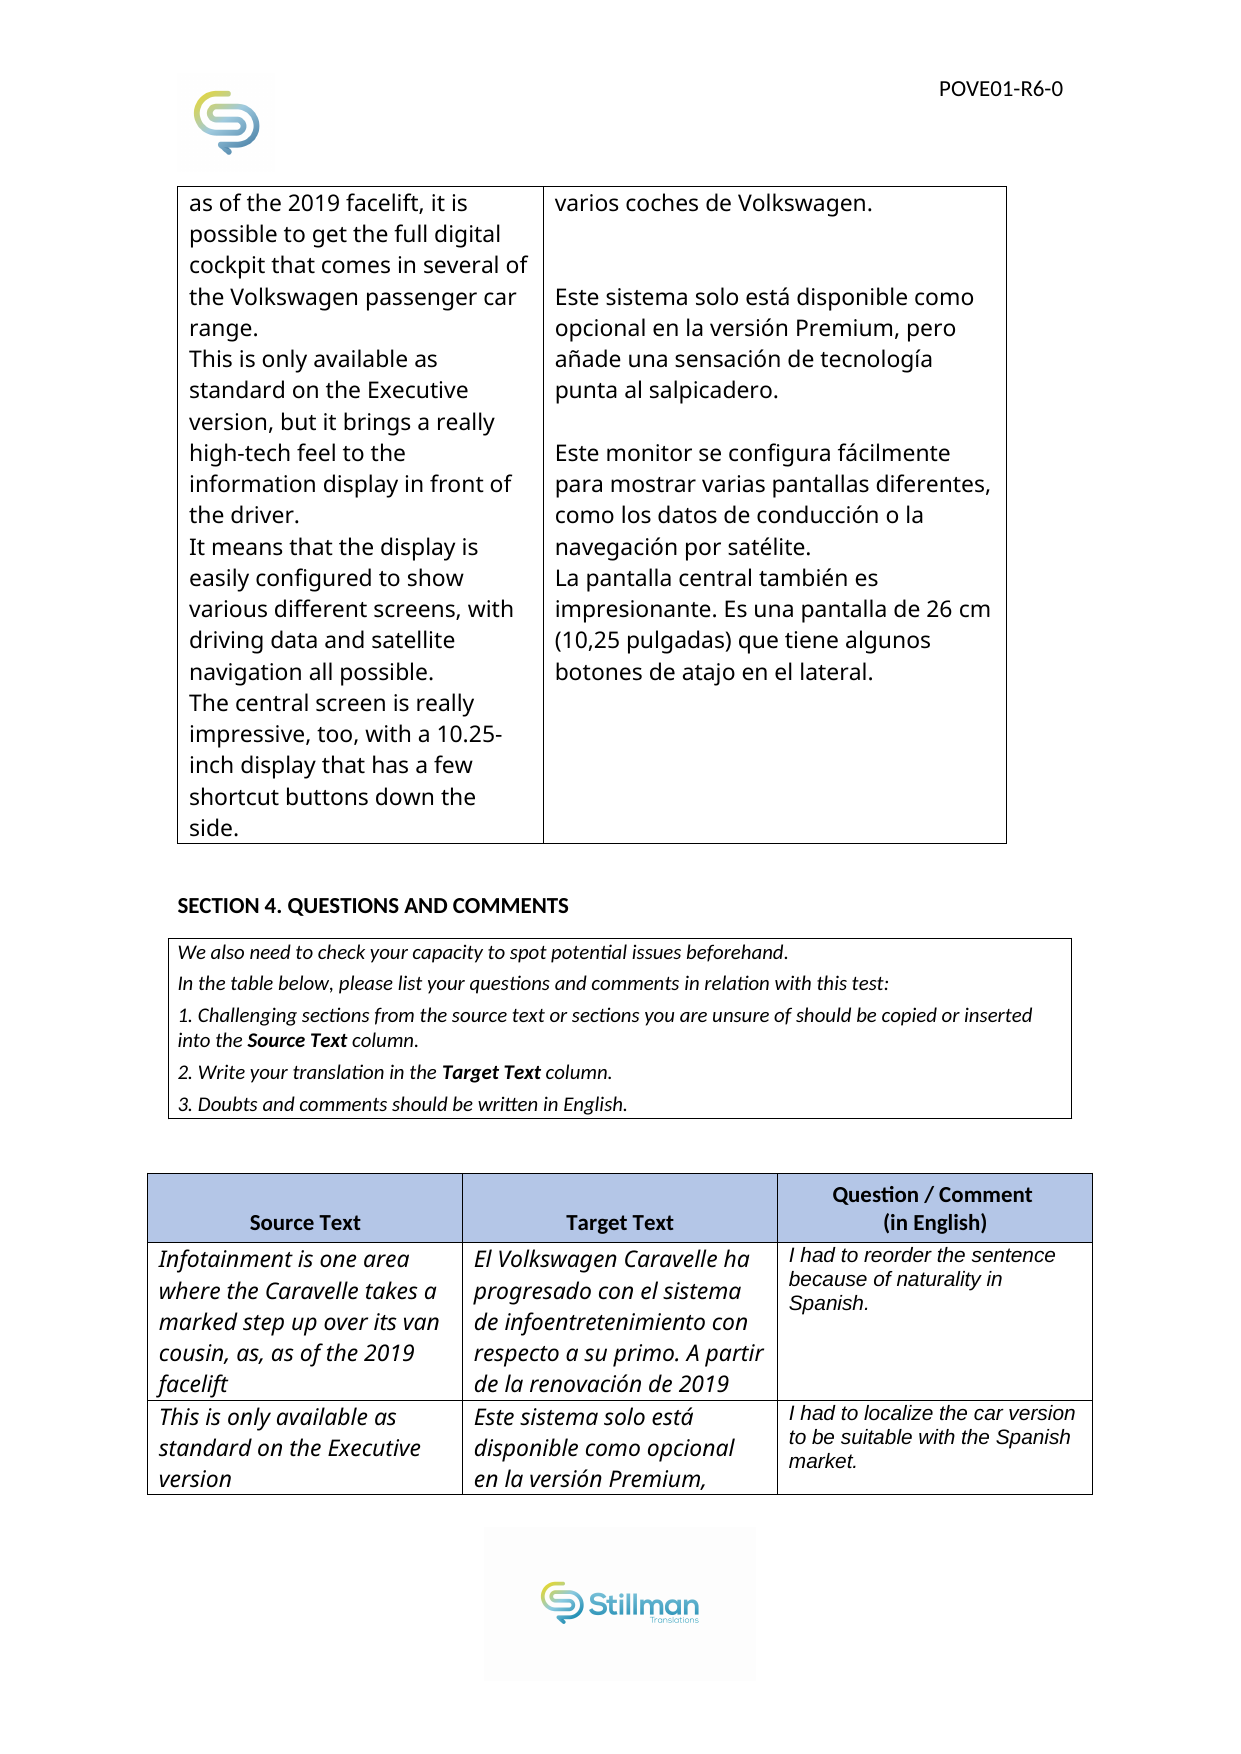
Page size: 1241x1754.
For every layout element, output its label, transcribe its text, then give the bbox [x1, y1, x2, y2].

table_header Target Text [463, 1174, 777, 1242]
text SECTION 4. QUESTIONS AND COMMENTS [177, 891, 1063, 919]
table_cell This is only available as standard on the Executive version [148, 1401, 462, 1494]
table_cell Infotainment is one area where the Caravelle takes a marked step up over its van cousin, as, as of the 2019 facelift [148, 1243, 462, 1399]
table_cell Este sistema solo está disponible como opcional en la versión Premium, [463, 1401, 777, 1494]
table_cell I had to localize the car version to be suitable with the Spanish market. [778, 1401, 1092, 1494]
text In the table below, please list your questions and comments in relation with this test: [169, 969, 1071, 996]
text We also need to check your capacity to spot potential issues beforehand. [169, 939, 1071, 964]
list 3. Doubts and comments should be written in English. [169, 1090, 1071, 1118]
picture [177, 73, 276, 172]
table_header Question / Comment (in English) [778, 1174, 1092, 1242]
table_cell El Volkswagen Caravelle ha progresado con el sistema de infoentretenimiento con respecto a su primo. A partir de la renovación de 2019 [463, 1243, 777, 1399]
table_header Source Text [148, 1174, 462, 1242]
picture [483, 1527, 757, 1681]
list 1. Challenging sections from the source text or sections you are unsure of should be copied or inserted into the Source Text column. [169, 1001, 1071, 1053]
table_cell I had to reorder the sentence because of naturality in Spanish. [778, 1243, 1092, 1399]
list 2. Write your translation in the Target Text column. [169, 1058, 1071, 1085]
